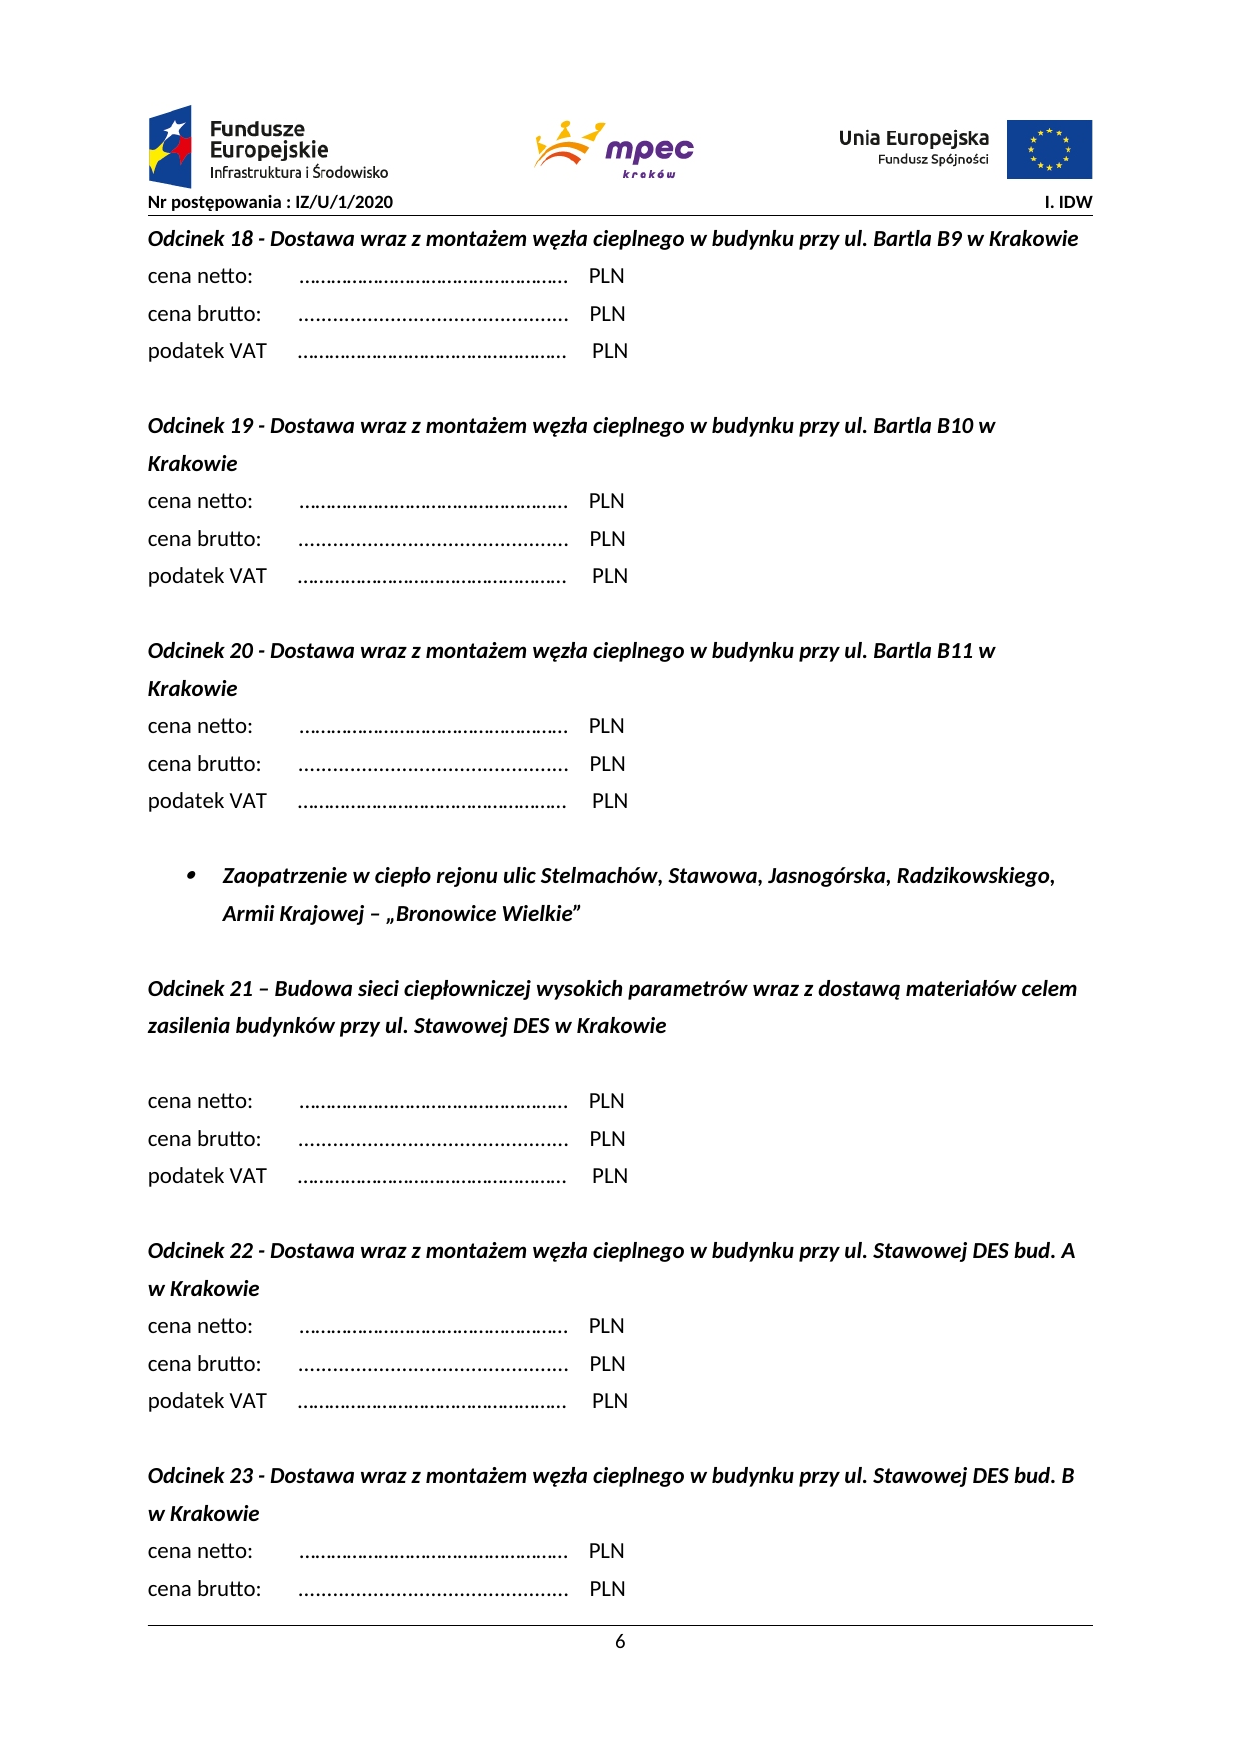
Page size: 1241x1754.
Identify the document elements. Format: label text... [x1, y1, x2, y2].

text podatek VAT …………………………………………… PLN [148, 1378, 1093, 1416]
text cena netto: …………………………………………… PLN [148, 1078, 1093, 1116]
picture [147, 102, 1093, 190]
text Odcinek 18 - Dostawa wraz z montażem węzła cieplnego w budynku przy ul. Bartla B9 w Krakowie [148, 216, 1093, 253]
text Odcinek 21 – Budowa sieci ciepłowniczej wysokich parametrów wraz z dostawą materiałów celem zasilenia budynków przy ul. Stawowej DES w Krakowie [148, 966, 1093, 1041]
text podatek VAT …………………………………………… PLN [148, 553, 1093, 591]
text Odcinek 23 - Dostawa wraz z montażem węzła cieplnego w budynku przy ul. Stawowej DES bud. B w Krakowie [148, 1453, 1093, 1528]
list Zaopatrzenie w ciepło rejonu ulic Stelmachów, Stawowa, Jasnogórska, Radzikowskiego, Armii Krajowej – „Bronowice Wielkie” [185, 853, 1093, 928]
text cena brutto: ............................................... PLN [148, 516, 1093, 553]
text cena brutto: ............................................... PLN [148, 741, 1093, 778]
text Odcinek 22 - Dostawa wraz z montażem węzła cieplnego w budynku przy ul. Stawowej DES bud. A w Krakowie [148, 1228, 1093, 1303]
text cena netto: …………………………………………… PLN [148, 1303, 1093, 1341]
text cena brutto: ............................................... PLN [148, 291, 1093, 328]
text podatek VAT …………………………………………… PLN [148, 778, 1093, 816]
text podatek VAT …………………………………………… PLN [148, 1153, 1093, 1191]
text cena netto: …………………………………………… PLN [148, 1528, 1093, 1566]
text cena netto: …………………………………………… PLN [148, 253, 1093, 291]
text cena netto: …………………………………………… PLN [148, 703, 1093, 741]
text cena netto: …………………………………………… PLN [148, 478, 1093, 516]
text Odcinek 19 - Dostawa wraz z montażem węzła cieplnego w budynku przy ul. Bartla B10 w Krakowie [148, 403, 1093, 478]
text cena brutto: ............................................... PLN [148, 1116, 1093, 1153]
text cena brutto: ............................................... PLN [148, 1566, 1093, 1603]
text cena brutto: ............................................... PLN [148, 1341, 1093, 1378]
text Odcinek 20 - Dostawa wraz z montażem węzła cieplnego w budynku przy ul. Bartla B11 w Krakowie [148, 628, 1093, 703]
text podatek VAT …………………………………………… PLN [148, 328, 1093, 366]
